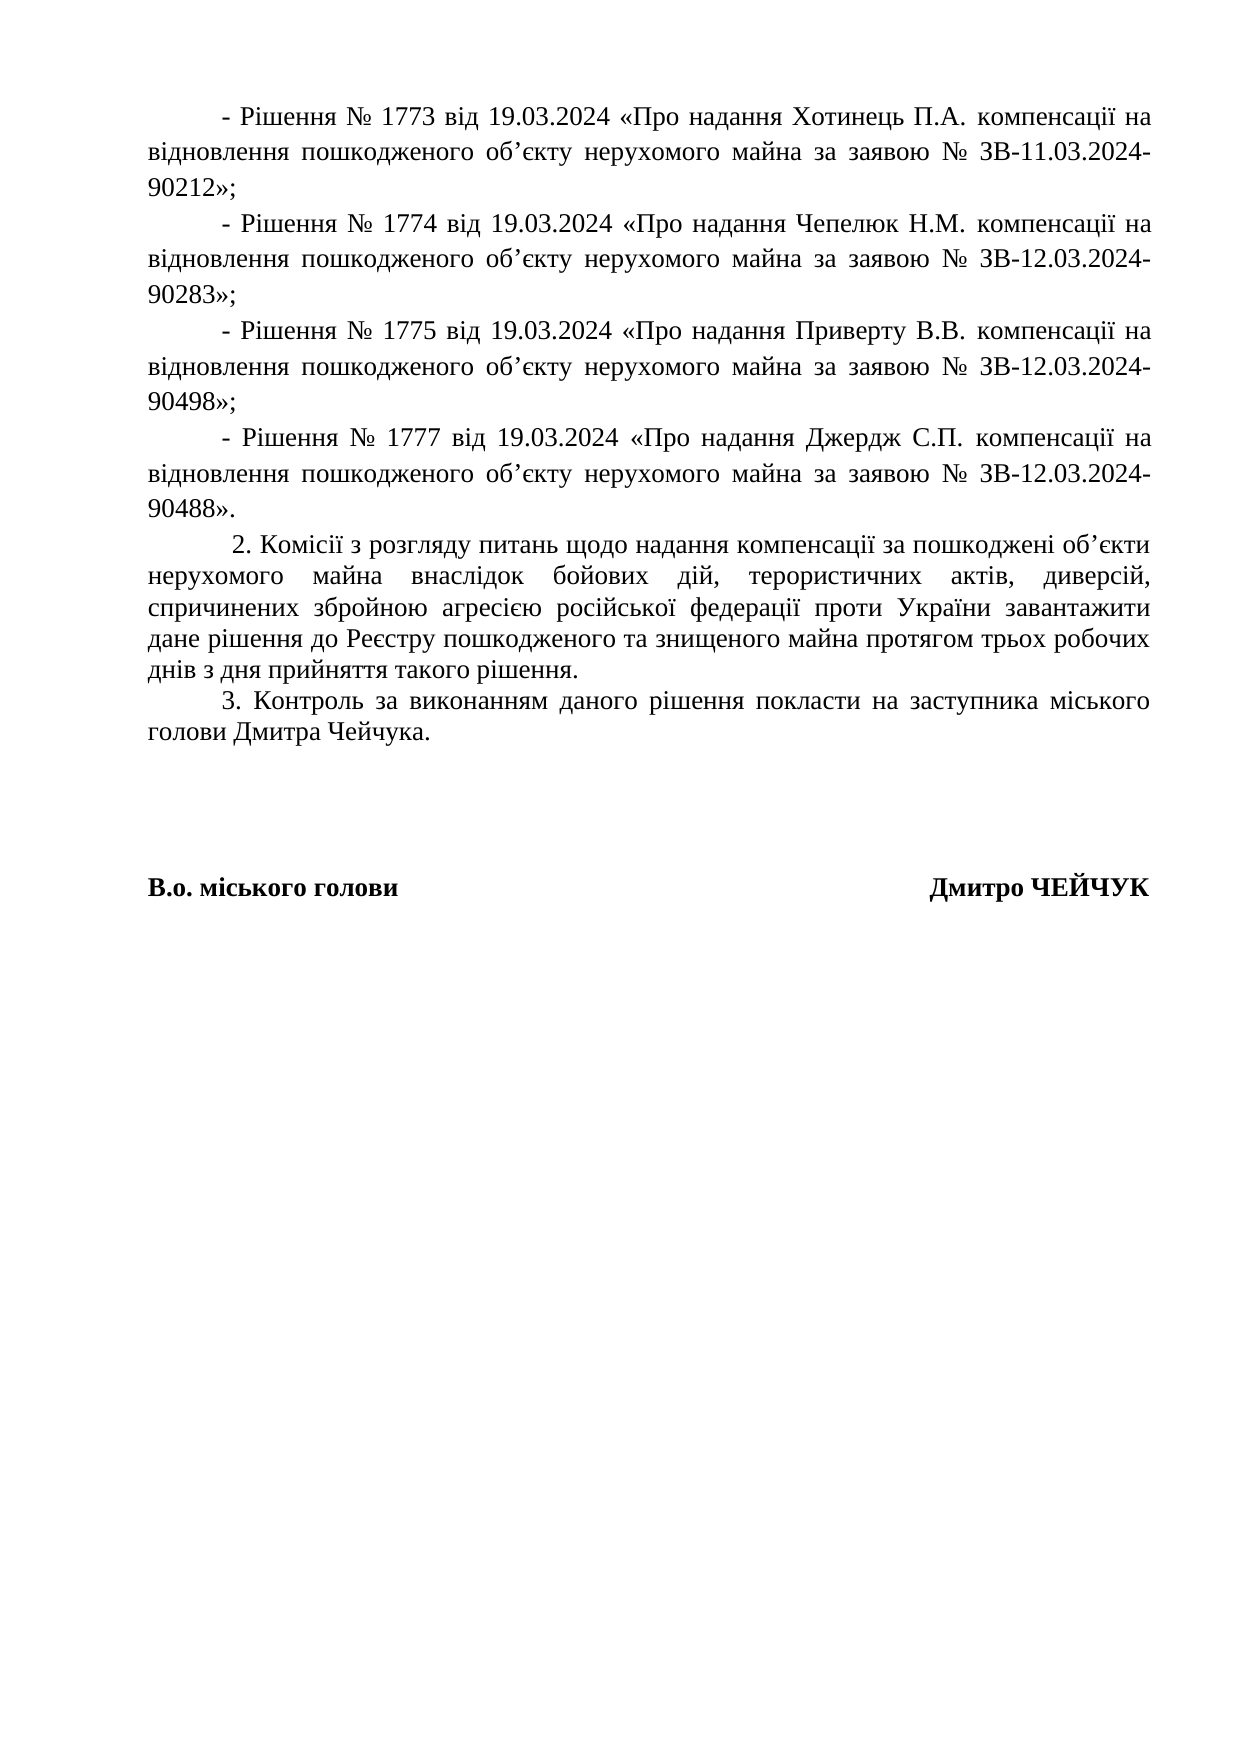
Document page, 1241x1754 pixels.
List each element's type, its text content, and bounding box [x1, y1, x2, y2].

text - Рішення № 1775 від 19.03.2024 «Про надання Приверту В.В. компенсації на відновлення пошкодженого об’єкту нерухомого майна за заявою № ЗВ-12.03.2024-90498»; [148, 314, 1152, 417]
text В.о. міського голови Дмитро ЧЕЙЧУК [148, 871, 1152, 902]
text 3. Контроль за виконанням даного рішення покласти на заступника міського голови Дмитра Чейчука. [148, 684, 1152, 746]
text - Рішення № 1777 від 19.03.2024 «Про надання Джердж С.П. компенсації на відновлення пошкодженого об’єкту нерухомого майна за заявою № ЗВ-12.03.2024-90488». [148, 421, 1152, 524]
text - Рішення № 1773 від 19.03.2024 «Про надання Хотинець П.А. компенсації на відновлення пошкодженого об’єкту нерухомого майна за заявою № ЗВ-11.03.2024-90212»; [148, 99, 1152, 202]
text - Рішення № 1774 від 19.03.2024 «Про надання Чепелюк Н.М. компенсації на відновлення пошкодженого об’єкту нерухомого майна за заявою № ЗВ-12.03.2024-90283»; [148, 207, 1152, 309]
text 2. Комісії з розгляду питань щодо надання компенсації за пошкоджені об’єкти нерухомого майна внаслідок бойових дій, терористичних актів, диверсій, спричинених збройною агресією російської федерації проти України завантажити дане рішення до Реєстру пошкодженого та знищеного майна протягом трьох робочих днів з дня прийняття такого рішення. [148, 528, 1152, 684]
